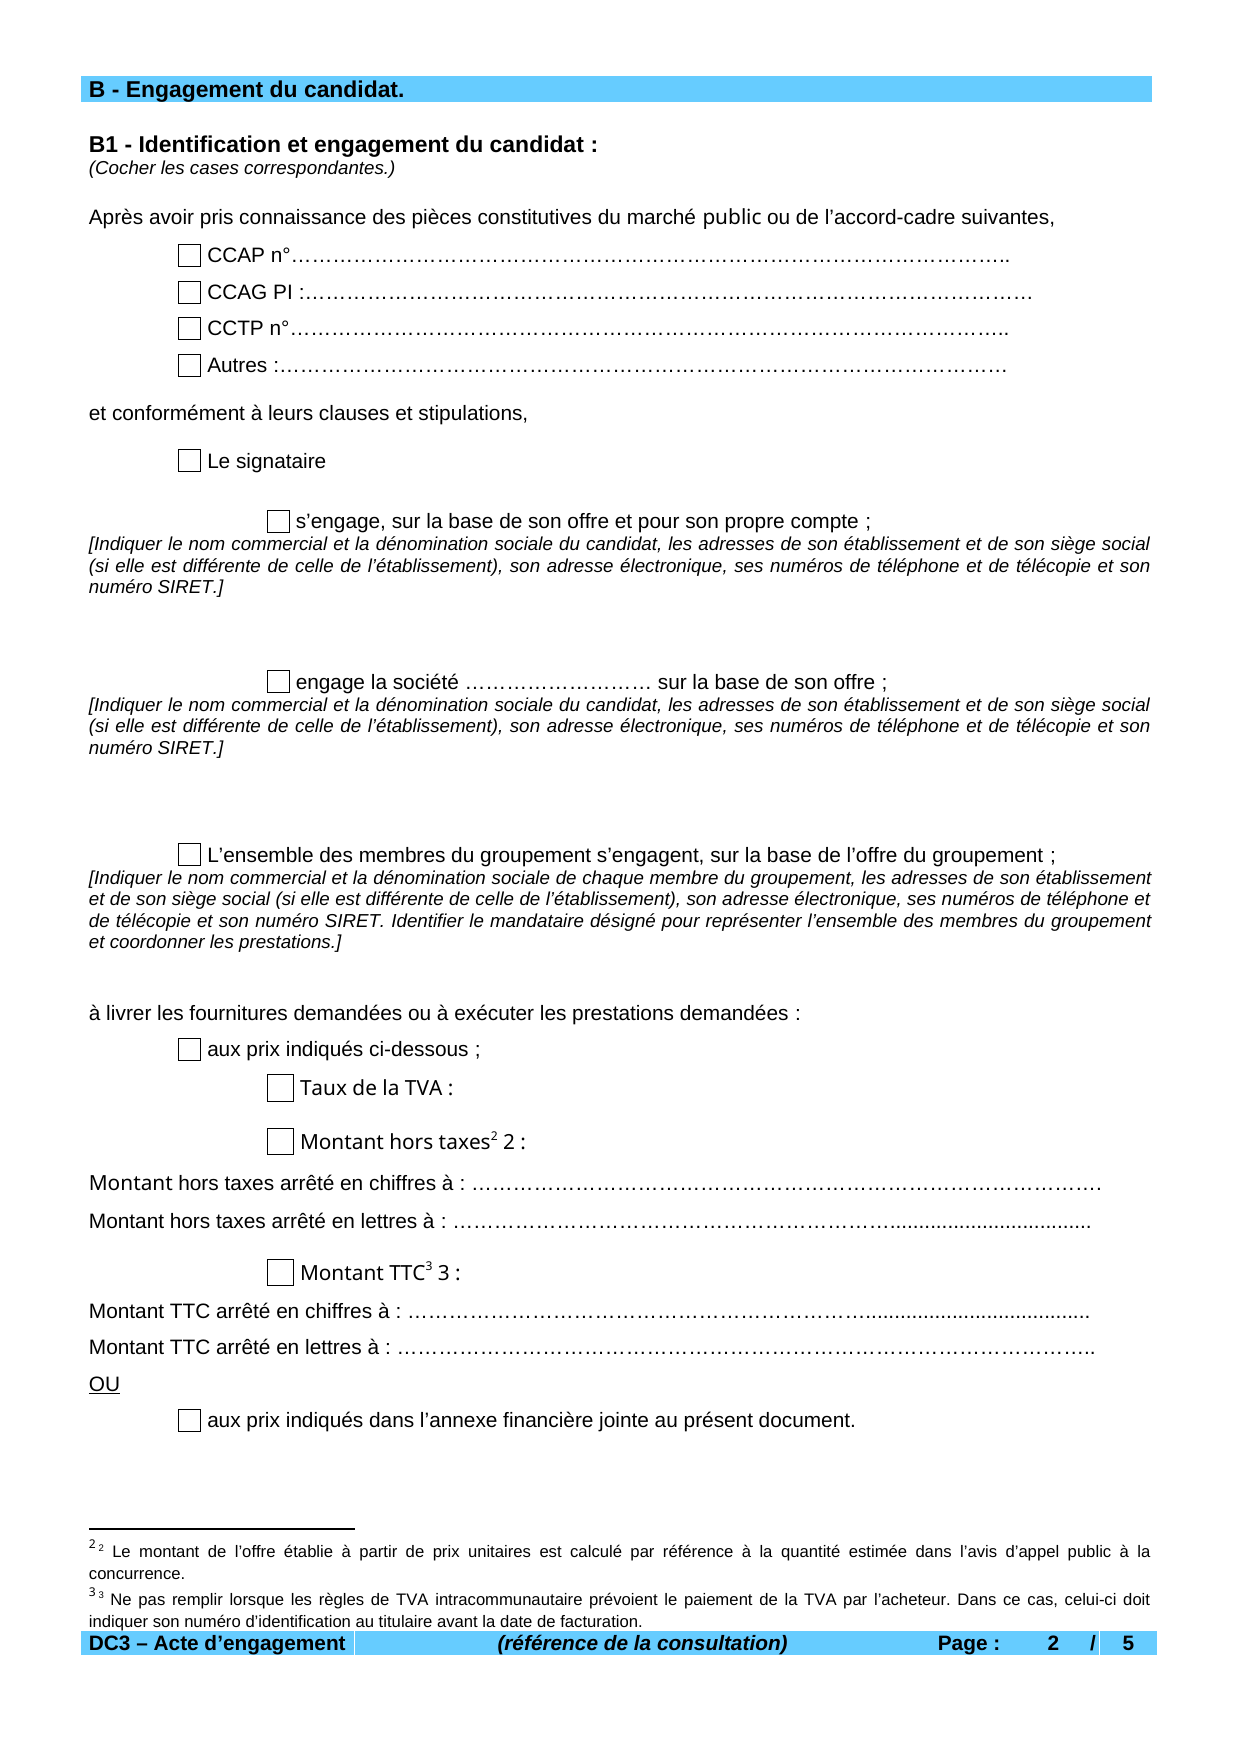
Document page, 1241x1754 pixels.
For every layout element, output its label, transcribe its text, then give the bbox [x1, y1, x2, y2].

text s’engage, sur la base de son offre et pour son propre compte ; [266, 509, 1152, 533]
subtitle B1 - Identification et engagement du candidat : [89, 131, 1152, 157]
text Montant TTC3 : [266, 1258, 1152, 1286]
text aux prix indiqués ci-dessous ; [89, 1037, 1152, 1061]
text et conformément à leurs clauses et stipulations, [89, 401, 1152, 424]
text [Indiquer le nom commercial et la dénomination sociale du candidat, les adresses de son établissement et de son siège social (si elle est différente de celle de l’établissement), son adresse électronique, ses numéros de téléphone et de télécopie et son numéro SIRET.] [89, 693, 1152, 758]
text Montant TTC arrêté en chiffres à : …………………………………………………………....................................... [89, 1299, 1152, 1323]
text L’ensemble des membres du groupement s’engagent, sur la base de l’offre du groupement ; [177, 842, 1152, 866]
text (Cocher les cases correspondantes.) [89, 157, 1152, 178]
table_header B - Engagement du candidat. [81, 76, 1152, 102]
text Montant TTC arrêté en lettres à : ……………………………………………………………………………………….. [89, 1335, 1152, 1359]
text à livrer les fournitures demandées ou à exécuter les prestations demandées : [89, 1001, 1152, 1024]
text Taux de : [266, 1073, 1152, 1102]
text aux prix indiqués dans l’annexe financière jointe au présent document. [162, 1408, 1152, 1432]
text [Indiquer le nom commercial et la dénomination sociale de chaque membre du groupement, les adresses de son établissement et de son siège social (si elle est différente de celle de l’établissement), son adresse électronique, ses numéros de téléphone et de télécopie et son numéro SIRET. Identifier le mandataire désigné pour représenter l’ensemble des membres du groupement et coordonner les prestations.] [89, 866, 1152, 953]
text CCTP n°………………………………………………………………………………………….. [177, 316, 1152, 340]
text CCAP n°………………………………………………………………………………………….. [177, 243, 1152, 267]
text Après avoir pris connaissance des pièces constitutives du marché public ou de l’accord-cadre suivantes, [89, 202, 1152, 231]
text Le signataire [177, 448, 1152, 472]
text [Indiquer le nom commercial et la dénomination sociale du candidat, les adresses de son établissement et de son siège social (si elle est différente de celle de l’établissement), son adresse électronique, ses numéros de téléphone et de télécopie et son numéro SIRET.] [89, 533, 1152, 598]
text CCAG PI :…………………………………………………………………………………………… [177, 280, 1152, 304]
text Montant hors taxes2 : [266, 1127, 1152, 1155]
text engage la société ……………………… sur la base de son offre ; [266, 669, 1152, 693]
text Montant hors taxes arrêté en lettres à : ………………………………………………………................................... [89, 1209, 1152, 1233]
text Montant hors taxes arrêté en chiffres à : ………………………………………………………………………………. [89, 1168, 1152, 1196]
text Autres :…………………………………………………………………………………………… [177, 353, 1152, 377]
text OU [89, 1372, 1152, 1396]
